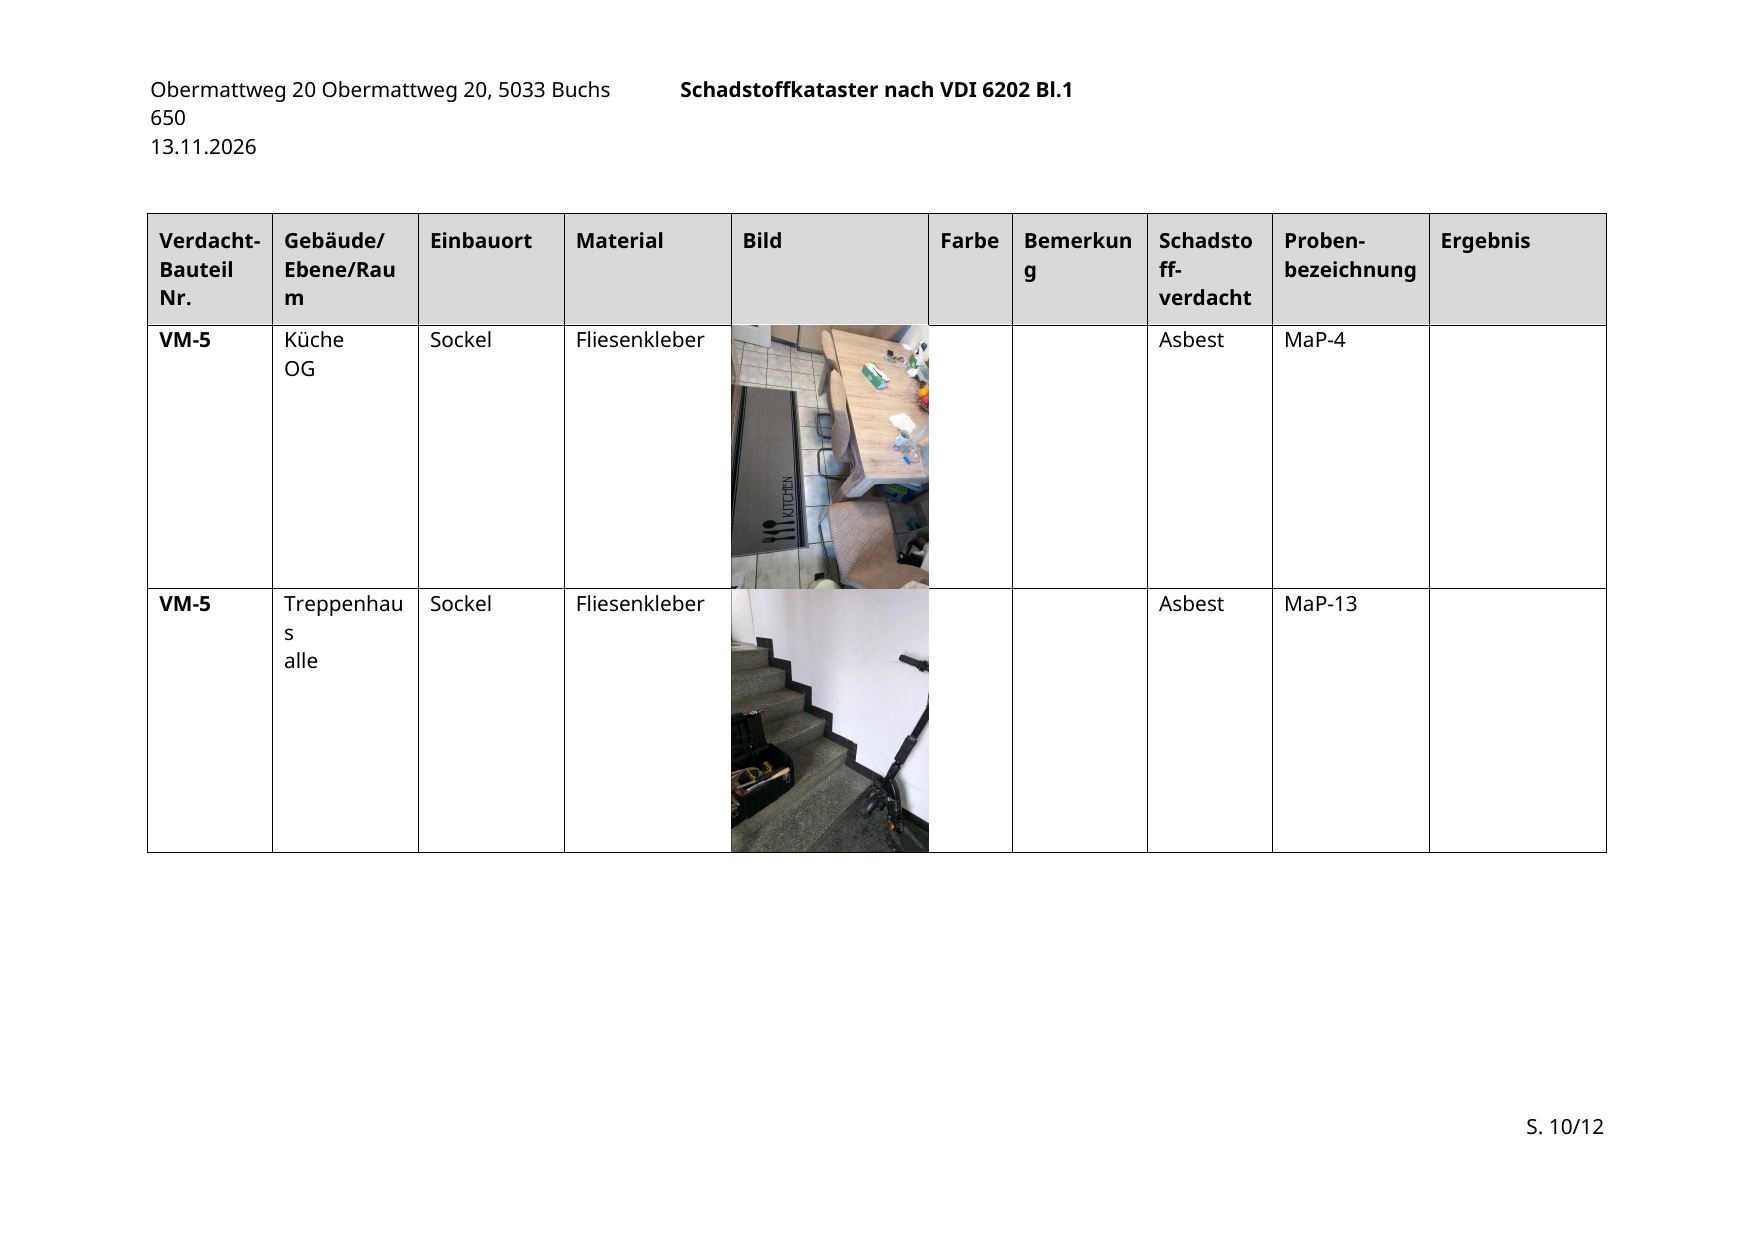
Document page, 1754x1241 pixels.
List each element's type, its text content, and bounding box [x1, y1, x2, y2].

table_header Ergebnis [1430, 214, 1606, 324]
table_cell [1430, 589, 1606, 852]
table_cell Asbest [1148, 589, 1272, 852]
table_cell MaP-13 [1273, 589, 1429, 852]
table_header Verdacht-Bauteil Nr. [148, 214, 272, 324]
table_cell VM-5 [148, 589, 272, 852]
table_cell Sockel [419, 326, 564, 588]
picture [731, 325, 929, 852]
table_header Schadstoff-verdacht [1148, 214, 1272, 324]
table_cell Treppenhaus alle [273, 589, 418, 852]
table_cell VM-5 [148, 326, 272, 588]
table_cell MaP-4 [1273, 326, 1429, 588]
table_cell Küche OG [273, 326, 418, 588]
table_cell Sockel [419, 589, 564, 852]
table_cell [929, 589, 1012, 852]
table_cell [1430, 326, 1606, 588]
table_cell [1013, 589, 1147, 852]
table_header Einbauort [419, 214, 564, 324]
table_cell Fliesenkleber [565, 589, 731, 852]
table_header Gebäude/ Ebene/Raum [273, 214, 418, 324]
table_header Bild [732, 214, 928, 324]
table_cell [1013, 326, 1147, 588]
table_header Proben-bezeichnung [1273, 214, 1429, 324]
table_cell Fliesenkleber [565, 326, 731, 588]
table_cell [929, 326, 1012, 588]
table_header Farbe [929, 214, 1012, 324]
table_header Bemerkung [1013, 214, 1147, 324]
table_cell Asbest [1148, 326, 1272, 588]
table_header Material [565, 214, 731, 324]
